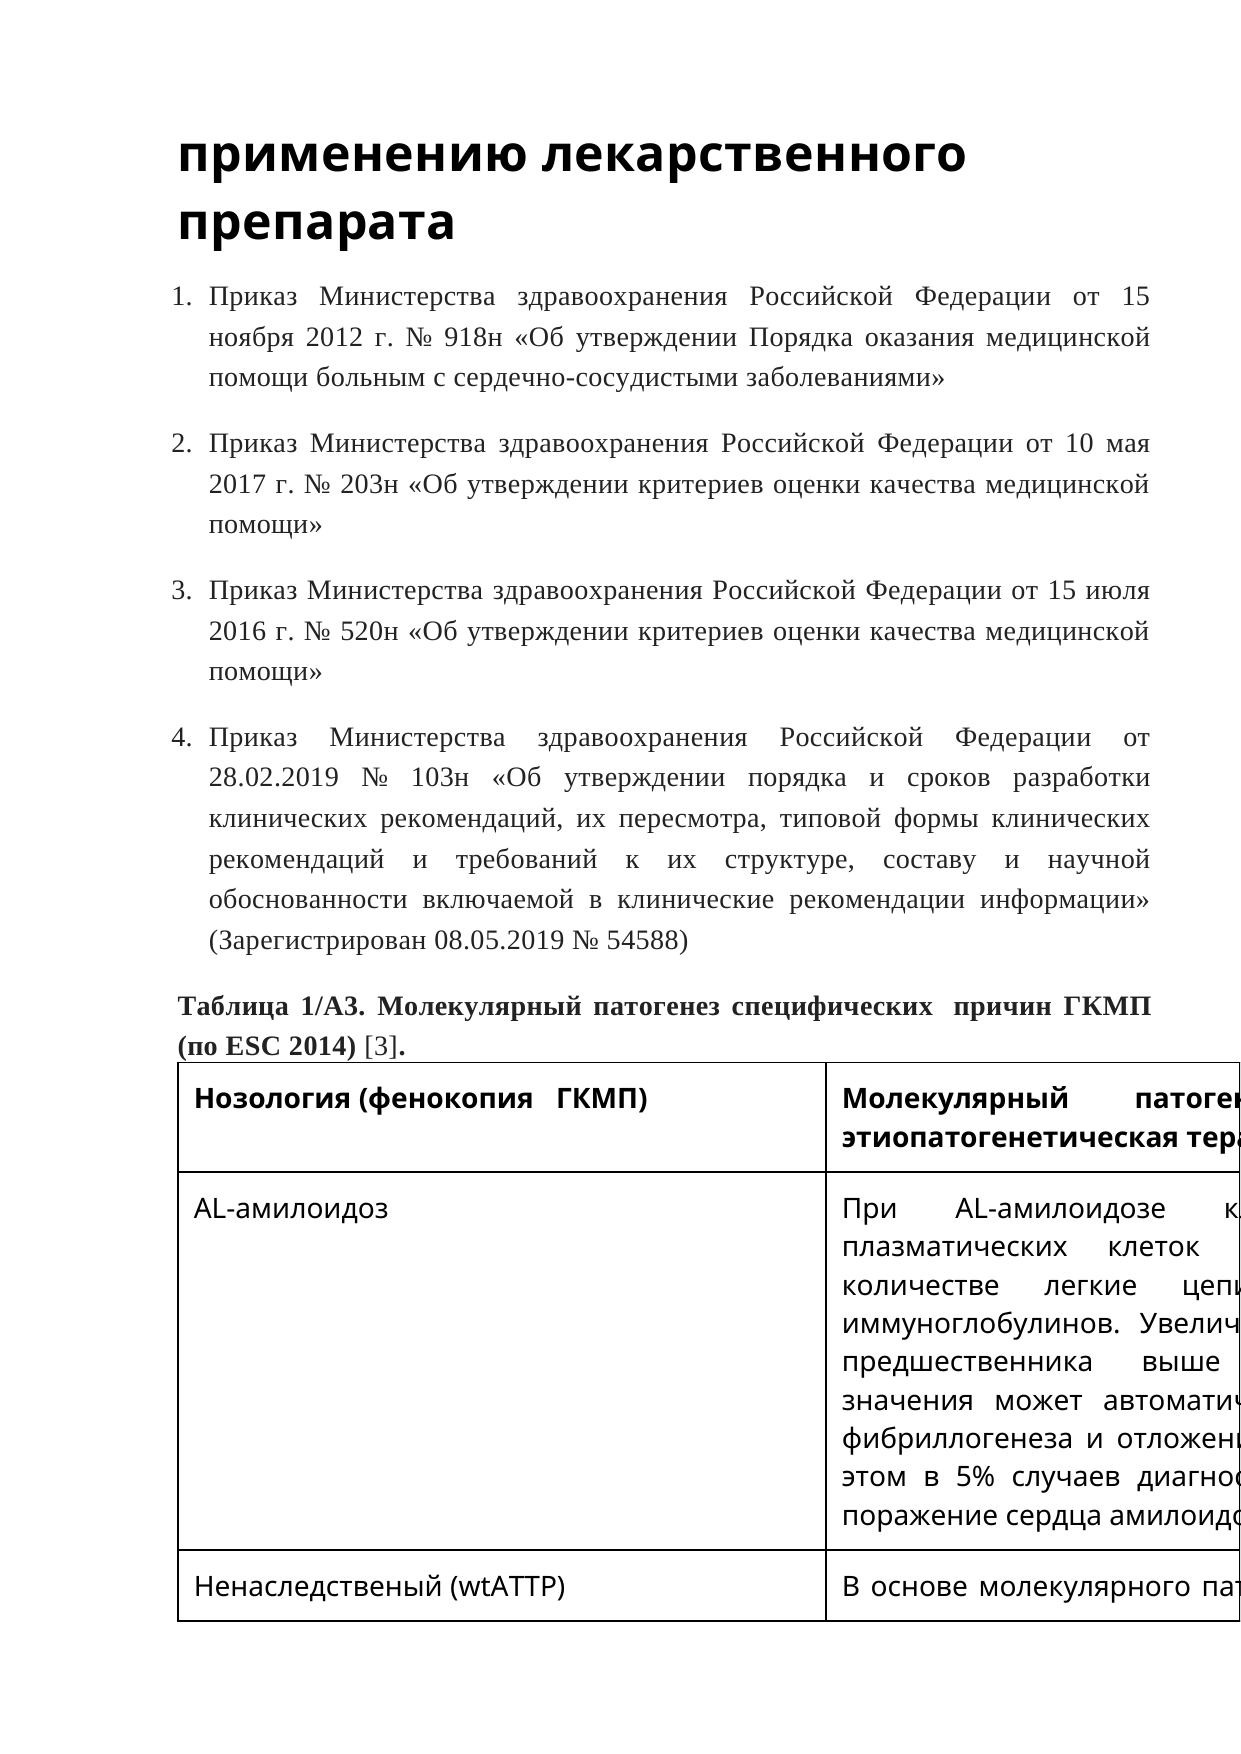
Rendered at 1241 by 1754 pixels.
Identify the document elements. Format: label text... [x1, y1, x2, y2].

table_header Молекулярный патогенез и возможности этиопатогенетическая терапии в РФ [827, 1063, 1239, 1171]
table_cell При AL-амилоидозе клон малигнизированных плазматических клеток синтезирует в большом количестве легкие цепи (каппа или лямбда) иммуноглобулинов. Увеличение концентрации белка-предшественника выше некоторого порогового значения может автоматически приводить к началу фибриллогенеза и отложению амилоида в тканях. При этом в 5% случаев диагностируют преимущественное поражение сердца амилоидозом. [827, 1173, 1239, 1549]
list Приказ Министерства здравоохранения Российской Федерации от 10 мая 2017 г. № 203н «Об утверждении критериев оценки качества медицинской помощи» [171, 418, 1152, 540]
text Таблица 1/А3. Молекулярный патогенез специфических причин ГКМП (по ESC 2014) [3]. [177, 980, 1152, 1062]
table_header Нозология (фенокопия ГКМП) [179, 1063, 825, 1171]
table_cell AL-амилоидоз [179, 1173, 825, 1549]
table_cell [827, 1551, 1239, 1620]
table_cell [179, 1551, 825, 1620]
list Приказ Министерства здравоохранения Российской Федерации от 15 ноября 2012 г. № 918н «Об утверждении Порядка оказания медицинской помощи больным с сердечно-сосудистыми заболеваниями» [171, 271, 1152, 393]
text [177, 118, 1152, 254]
list Приказ Министерства здравоохранения Российской Федерации от 15 июля 2016 г. № 520н «Об утверждении критериев оценки качества медицинской помощи» [171, 565, 1152, 687]
list Приказ Министерства здравоохранения Российской Федерации от 28.02.2019 № 103н «Об утверждении порядка и сроков разработки клинических рекомендаций, их пересмотра, типовой формы клинических рекомендаций и требований к их структуре, составу и научной обоснованности включаемой в клинические рекомендации информации» (Зарегистрирован 08.05.2019 № 54588) [171, 712, 1152, 955]
